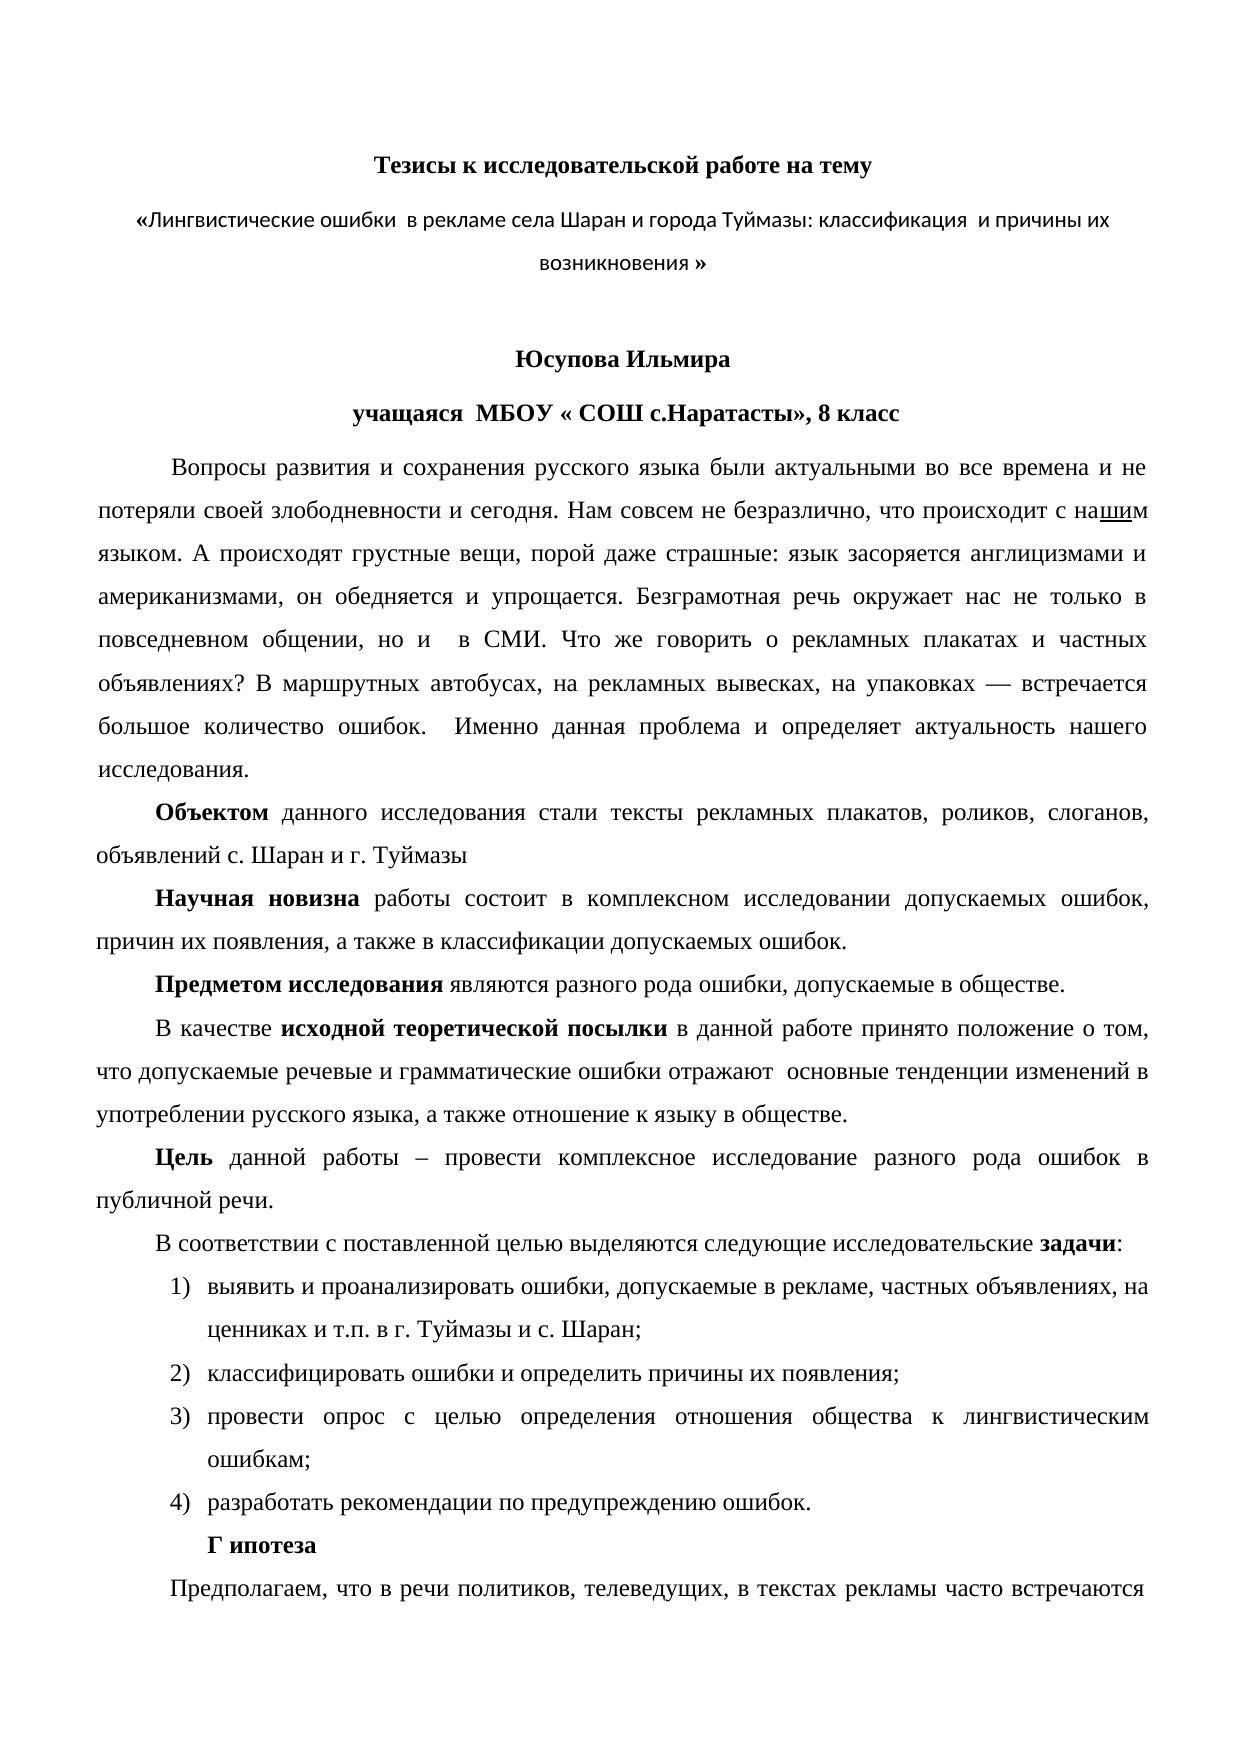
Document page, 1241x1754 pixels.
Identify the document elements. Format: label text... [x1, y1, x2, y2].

text Юсупова Ильмира [96, 344, 1150, 373]
text Научная новизна работы состоит в комплексном исследовании допускаемых ошибок, причин их появления, а также в классификации допускаемых ошибок. [96, 883, 1150, 955]
text Вопросы развития и сохранения русского языка были актуальными во все времена и не потеряли своей злободневности и сегодня. Нам совсем не безразлично, что происходит с нашим языком. А происходят грустные вещи, порой даже страшные: язык засоряется англицизмами и американизмами, он обедняется и упрощается. Безграмотная речь окружает нас не только в повседневном общении, но и в СМИ. Что же говорить о рекламных плакатах и частных объявлениях? В маршрутных автобусах, на рекламных вывесках, на упаковках — встречается большое количество ошибок. Именно данная проблема и определяет актуальность нашего исследования. [98, 452, 1148, 783]
list провести опрос с целью определения отношения общества к лингвистическим ошибкам; [169, 1401, 1150, 1473]
text В соответствии с поставленной целью выделяются следующие исследовательские задачи: [96, 1228, 1150, 1257]
text Цель данной работы – провести комплексное исследование разного рода ошибок в публичной речи. [96, 1142, 1150, 1214]
list разработать рекомендации по предупреждению ошибок. [169, 1487, 1150, 1516]
text Тезисы к исследовательской работе на тему [96, 150, 1150, 179]
list классифицировать ошибки и определить причины их появления; [169, 1358, 1150, 1386]
text «» [96, 204, 1150, 276]
list выявить и проанализировать ошибки, допускаемые в рекламе, частных объявлениях, на ценниках и т.п. в г. Туймазы и с. Шаран; [169, 1271, 1150, 1343]
text Предметом исследования являются разного рода ошибки, допускаемые в обществе. [96, 969, 1150, 998]
text Объектом данного исследования стали тексты рекламных плакатов, роликов, слоганов, объявлений с. Шаран и г. Туймазы [96, 797, 1150, 869]
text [169, 1573, 1146, 1602]
text Г ипотеза [207, 1530, 1150, 1559]
text учащаяся МБОУ « СОШ с.Наратасты», 8 класс [96, 398, 1150, 427]
text В качестве исходной теоретической посылки в данной работе принято положение о том, что допускаемые речевые и грамматические ошибки отражают основные тенденции изменений в употреблении русского языка, а также отношение к языку в обществе. [96, 1013, 1150, 1128]
